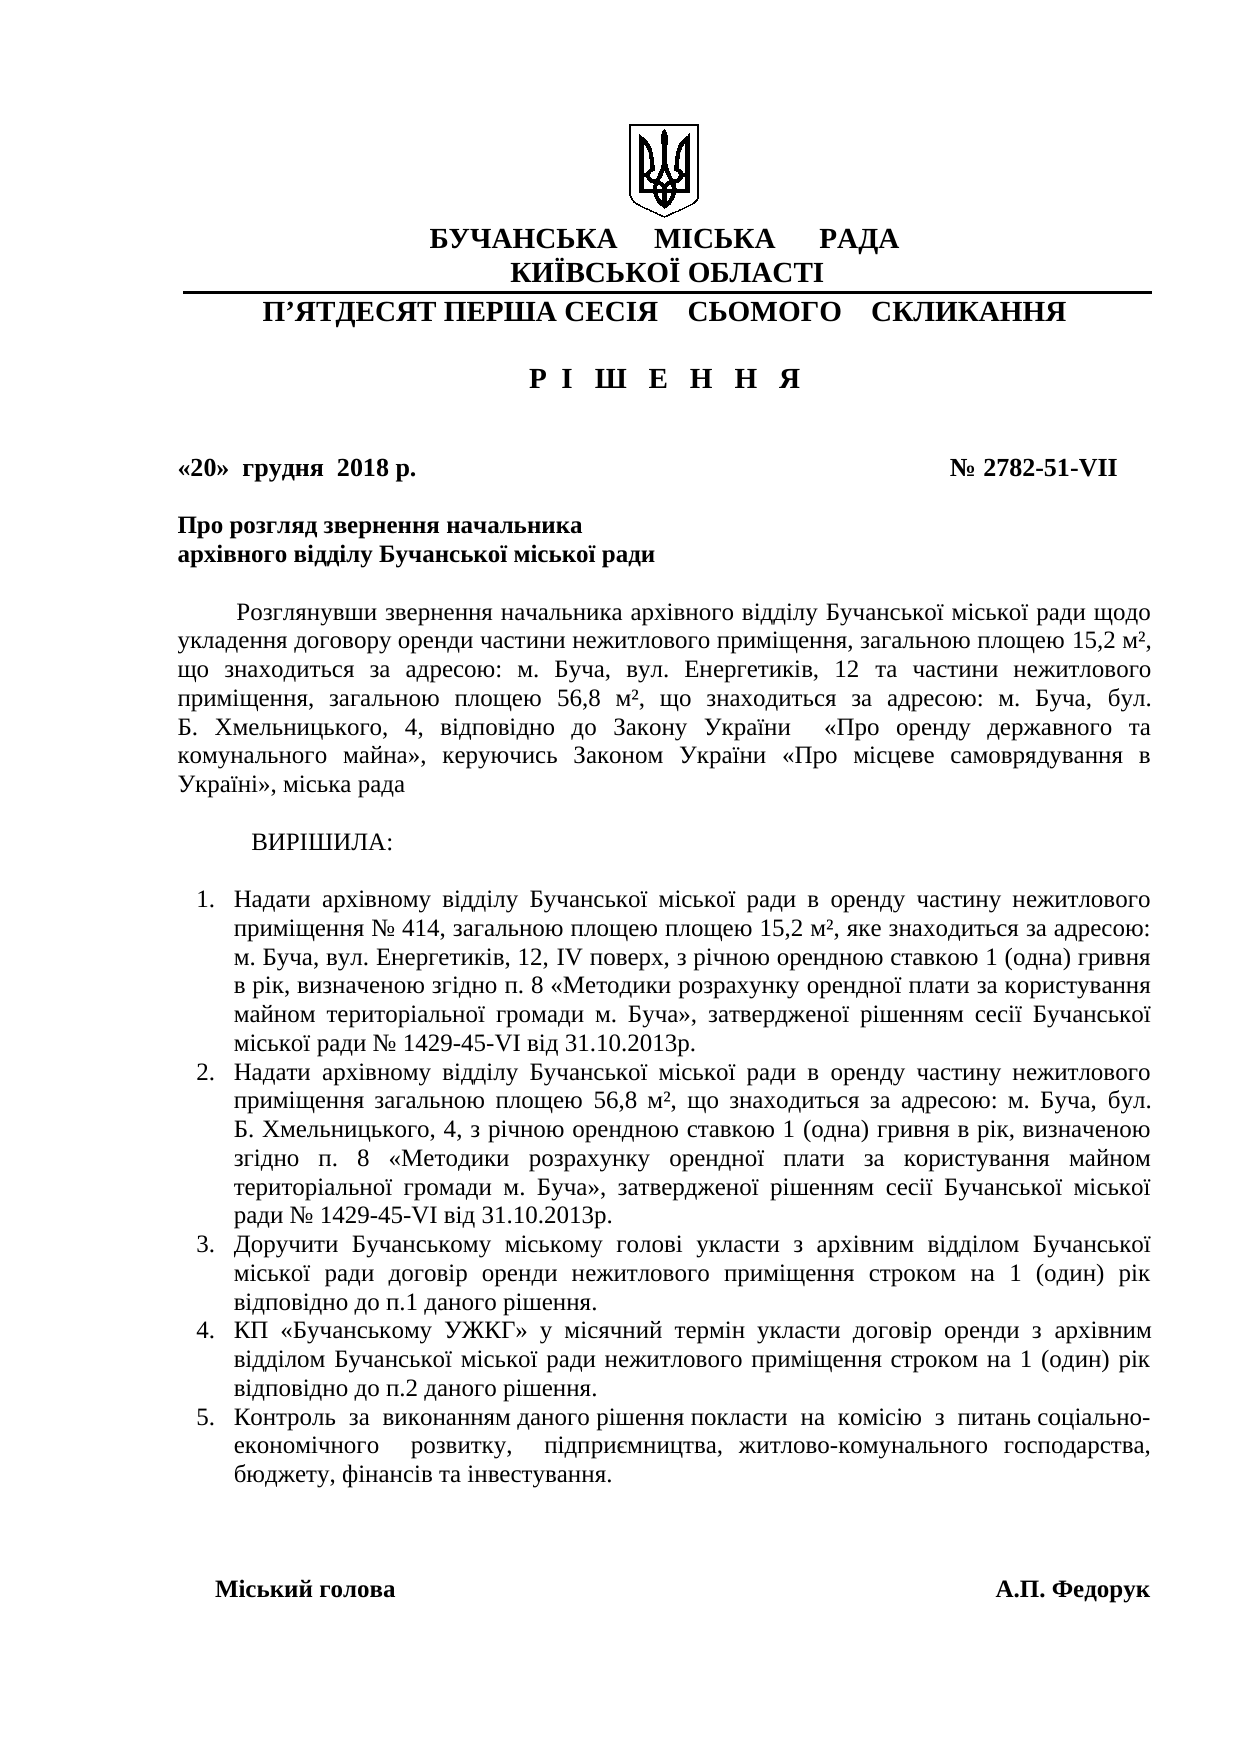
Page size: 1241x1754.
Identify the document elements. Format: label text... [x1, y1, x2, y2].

list Доручити Бучанському міському голові укласти з архівним відділом Бучанської міської ради договір оренди нежитлового приміщення строком на 1 (один) рік відповідно до п.1 даного рішення. [196, 1229, 1152, 1316]
text П’ЯТДЕСЯТ ПЕРША СЕСІЯ СЬОМОГО СКЛИКАННЯ [177, 294, 1152, 327]
text БУЧАНСЬКА МІСЬКА РАДА [177, 221, 1152, 255]
list Надати архівному відділу Бучанської міської ради в оренду частину нежитлового приміщення № 414, загальною площею площею 15,2 м², яке знаходиться за адресою: м. Буча, вул. Енергетиків, 12, IV поверх, з річною орендною ставкою 1 (одна) гривня в рік, визначеною згідно п. 8 «Методики розрахунку орендної плати за користування майном територіальної громади м. Буча», затвердженої рішенням сесії Бучанської міської ради № 1429-45-VI від 31.10.2013р. [196, 884, 1152, 1057]
text Р І Ш Е Н Н Я [177, 361, 1152, 394]
list Надати архівному відділу Бучанської міської ради в оренду частину нежитлового приміщення загальною площею 56,8 м², що знаходиться за адресою: м. Буча, бул. Б. Хмельницького, 4, з річною орендною ставкою 1 (одна) гривня в рік, визначеною згідно п. 8 «Методики розрахунку орендної плати за користування майном територіальної громади м. Буча», затвердженої рішенням сесії Бучанської міської ради № 1429-45-VI від 31.10.2013р. [196, 1057, 1152, 1229]
list КП «Бучанському УЖКГ» у місячний термін укласти договір оренди з архівним відділом Бучанської міської ради нежитлового приміщення строком на 1 (один) рік відповідно до п.2 даного рішення. [196, 1316, 1152, 1402]
text КИЇВСЬКОЇ ОБЛАСТІ [183, 255, 1152, 291]
text ВИРІШИЛА: [177, 827, 1152, 856]
text «20» грудня 2018 р. № 2782-51-VII [177, 452, 1152, 482]
text архівного відділу Бучанської міської ради [177, 539, 1152, 568]
list Контроль за виконанням даного рішення покласти на комісію з питань соціально-економічного розвитку, підприємництва, житлово-комунального господарства, бюджету, фінансів та інвестування. [196, 1402, 1152, 1488]
text Розглянувши звернення начальника архівного відділу Бучанської міської ради щодо укладення договору оренди частини нежитлового приміщення, загальною площею 15,2 м², що знаходиться за адресою: м. Буча, вул. Енергетиків, 12 та частини нежитлового приміщення, загальною площею 56,8 м², що знаходиться за адресою: м. Буча, бул. Б. Хмельницького, 4, відповідно до Закону України «Про оренду державного та комунального майна», керуючись Законом України «Про місцеве самоврядування в Україні», міська рада [177, 597, 1152, 798]
text Міський голова А.П. Федорук [215, 1574, 1152, 1603]
text Про розгляд звернення начальника [177, 511, 1152, 539]
